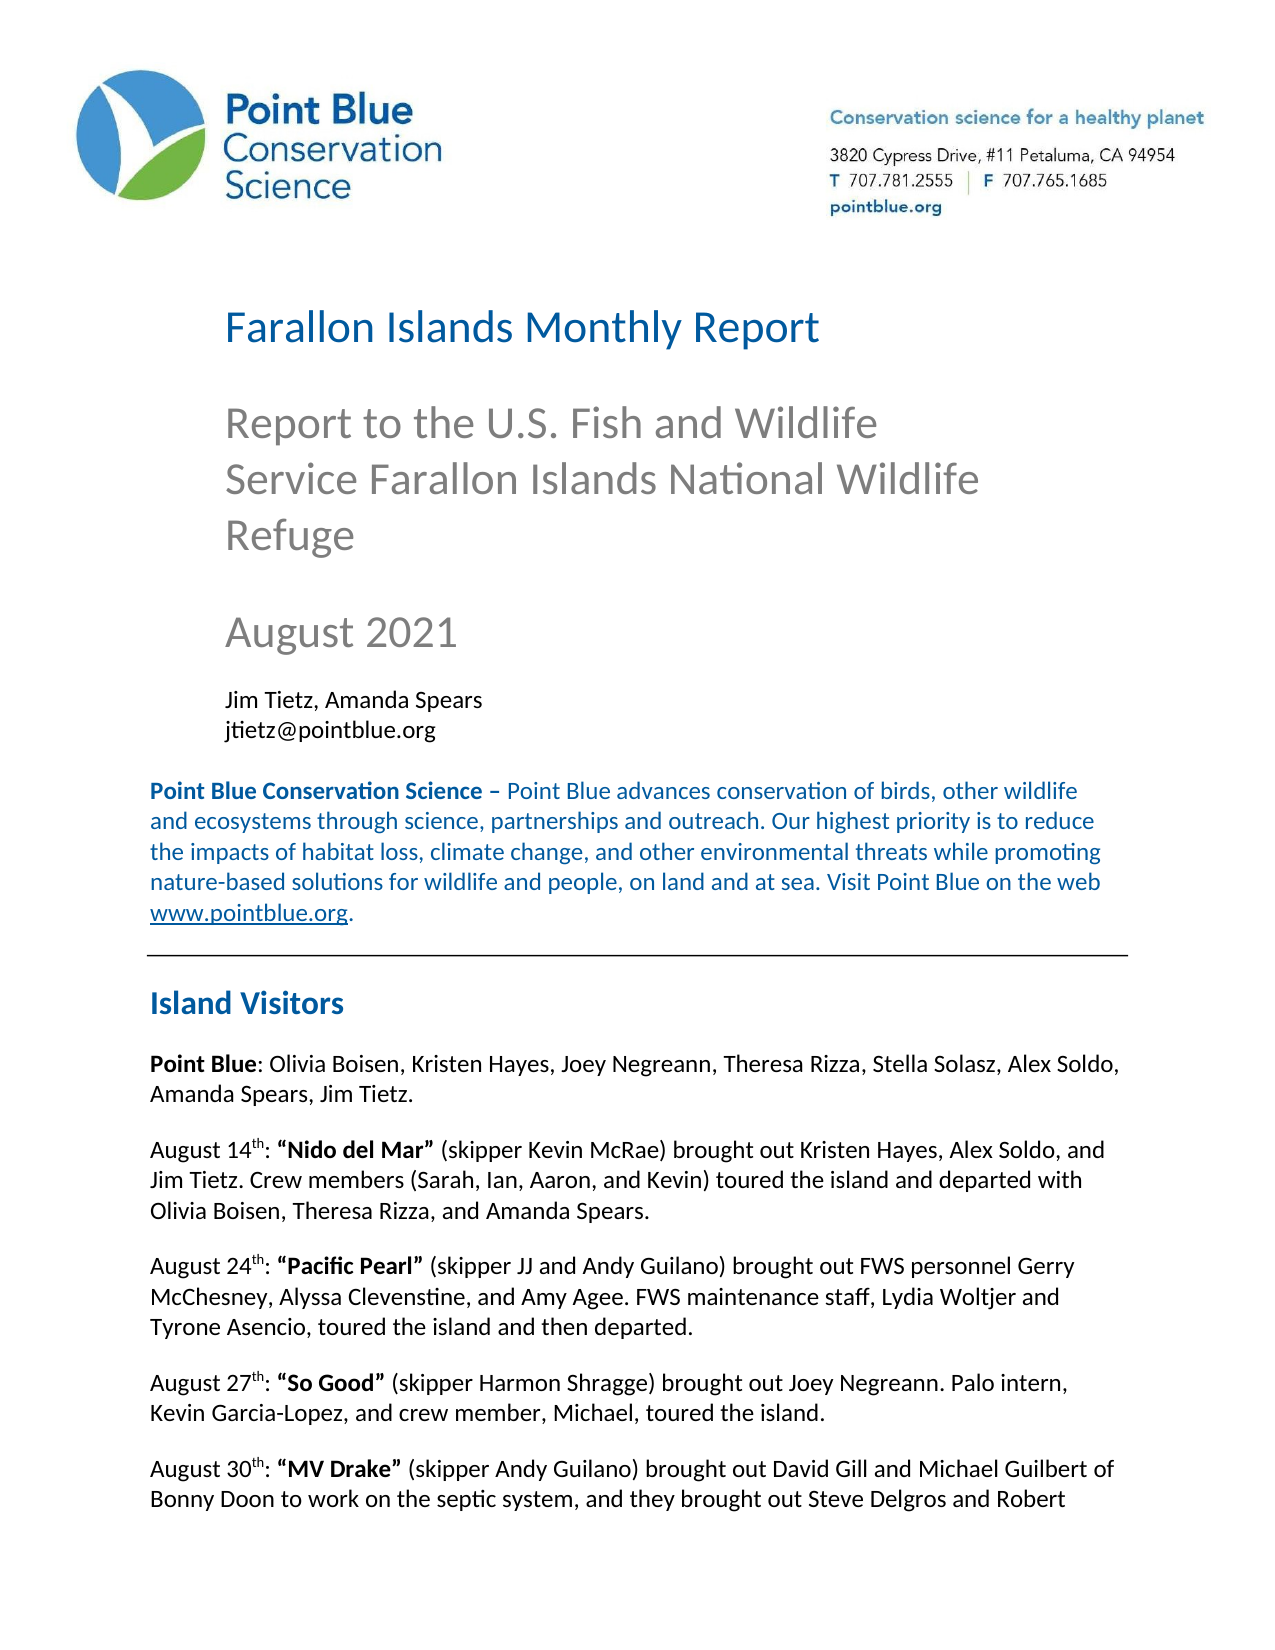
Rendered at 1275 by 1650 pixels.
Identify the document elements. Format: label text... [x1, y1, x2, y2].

text August 14th: “Nido del Mar” (skipper Kevin McRae) brought out Kristen Hayes, Alex Soldo, and Jim Tietz. Crew members (Sarah, Ian, Aaron, and Kevin) toured the island and departed with Olivia Boisen, Theresa Rizza, and Amanda Spears. [150, 1134, 1121, 1226]
text Point Blue Conservation Science – Point Blue advances conservation of birds, other wildlife and ecosystems through science, partnerships and outreach. Our highest priority is to reduce the impacts of habitat loss, climate change, and other environmental threats while promoting nature-based solutions for wildlife and people, on land and at sea. Visit Point Blue on the web www.pointblue.org. [150, 775, 1121, 928]
text August 2021 [225, 603, 1210, 659]
text Point Blue: Olivia Boisen, Kristen Hayes, Joey Negreann, Theresa Rizza, Stella Solasz, Alex Soldo, Amanda Spears, Jim Tietz. [150, 1048, 1121, 1109]
picture [66, 62, 1211, 220]
text Farallon Islands Monthly Report [225, 298, 1210, 353]
text August 27th: “So Good” (skipper Harmon Shragge) brought out Joey Negreann. Palo intern, Kevin Garcia-Lopez, and crew member, Michael, toured the island. [150, 1367, 1118, 1428]
text August 30th: “MV Drake” (skipper Andy Guilano) brought out David Gill and Michael Guilbert of Bonny Doon to work on the septic system, and they brought out Steve Delgros and Robert [150, 1453, 1121, 1514]
text Report to the U.S. Fish and Wildlife Service Farallon Islands National Wildlife Refuge [225, 394, 1021, 562]
text August 24th: “Pacific Pearl” (skipper JJ and Andy Guilano) brought out FWS personnel Gerry McChesney, Alyssa Clevenstine, and Amy Agee. FWS maintenance staff, Lydia Woltjer and Tyrone Asencio, toured the island and then departed. [150, 1251, 1121, 1342]
subtitle Island Visitors [150, 982, 1210, 1023]
text Jim Tietz, Amanda Spears jtietz@pointblue.org [225, 684, 483, 745]
